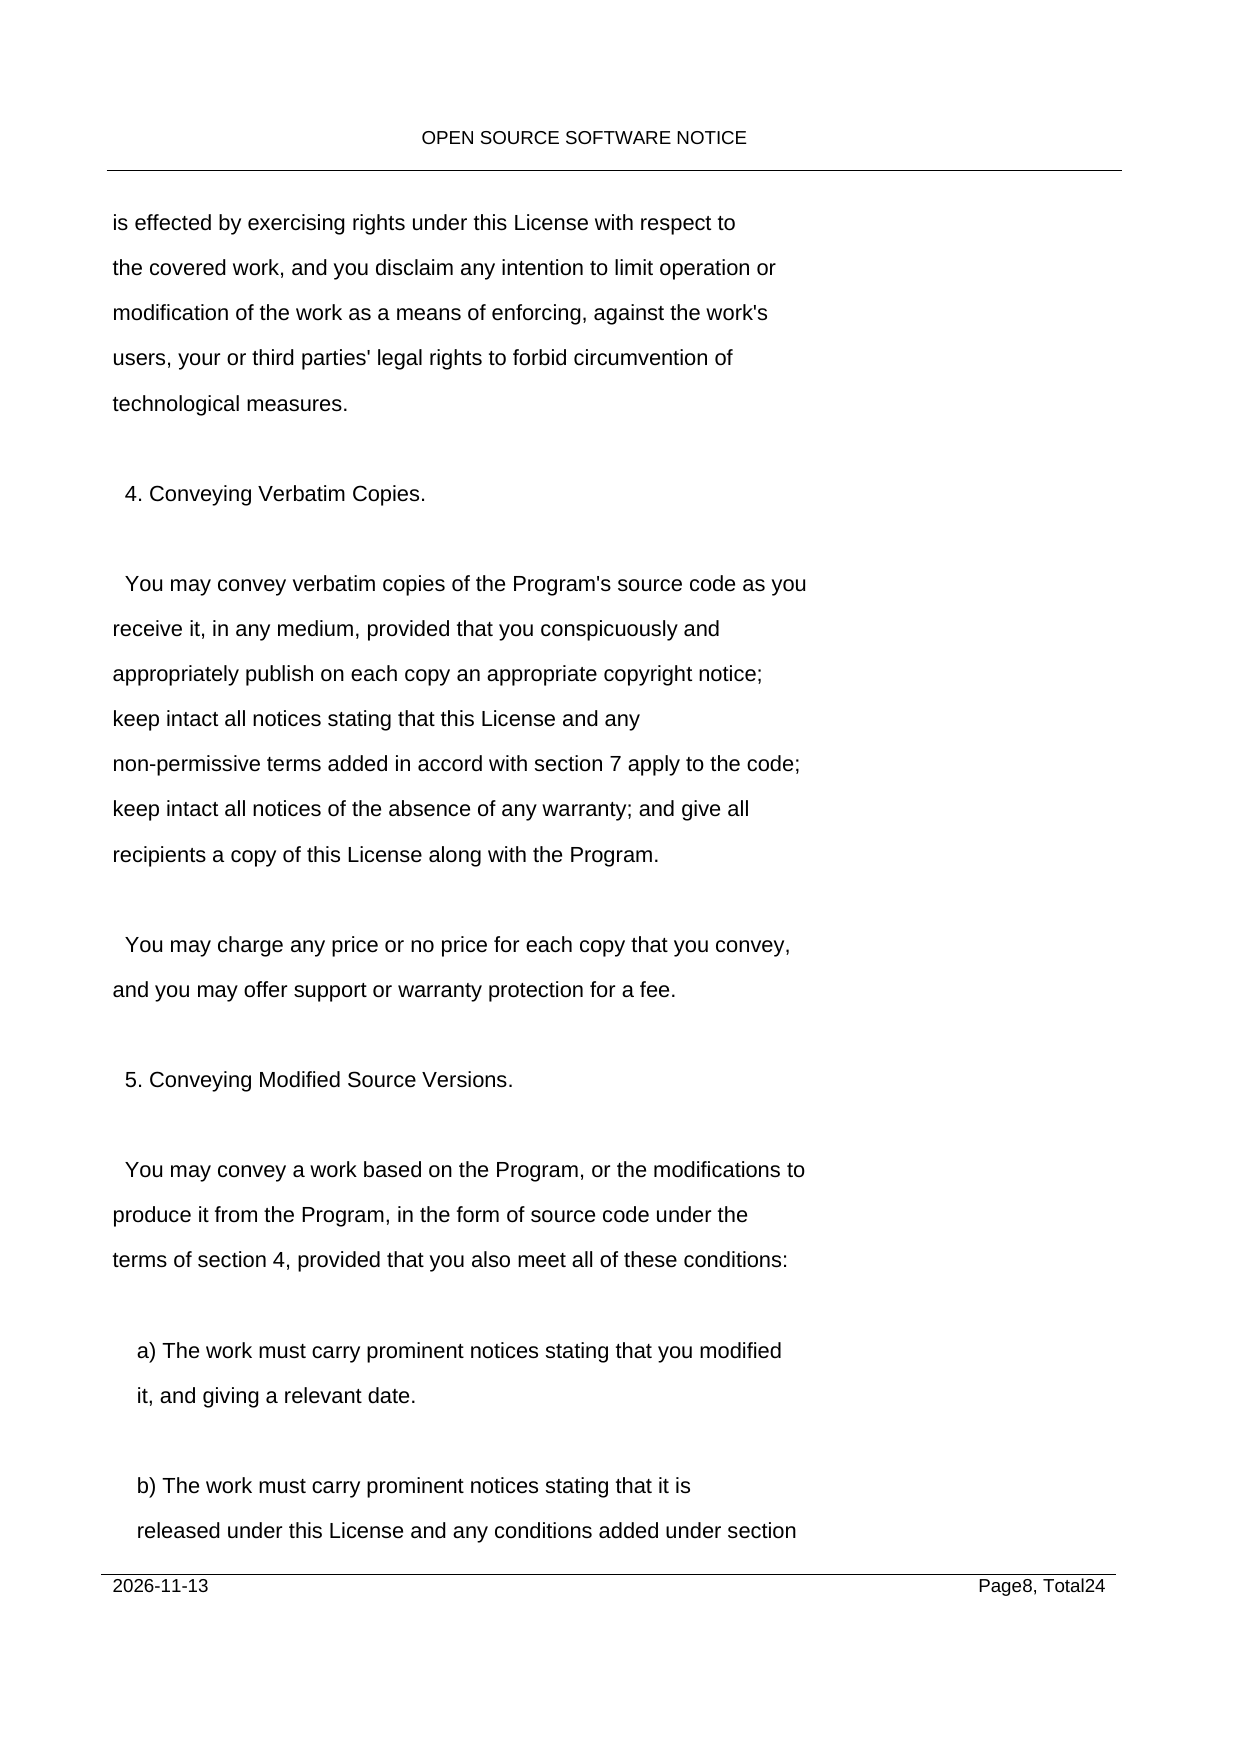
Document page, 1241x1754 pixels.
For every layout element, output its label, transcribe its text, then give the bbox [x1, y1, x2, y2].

text terms of section 4, provided that you also meet all of these conditions: [112, 1244, 1128, 1276]
text b) The work must carry prominent notices stating that it is [112, 1469, 1128, 1502]
text produce it from the Program, in the form of source code under the [112, 1199, 1128, 1231]
text is effected by exercising rights under this License with respect to [112, 206, 1128, 239]
text You may convey a work based on the Program, or the modifications to [112, 1153, 1128, 1186]
text released under this License and any conditions added under section [112, 1514, 1128, 1547]
text 5. Conveying Modified Source Versions. [112, 1063, 1128, 1096]
text a) The work must carry prominent notices stating that you modified [112, 1334, 1128, 1366]
text technological measures. [112, 387, 1128, 419]
text keep intact all notices stating that this License and any [112, 702, 1128, 735]
text and you may offer support or warranty protection for a fee. [112, 973, 1128, 1006]
text appropriately publish on each copy an appropriate copyright notice; [112, 657, 1128, 690]
text 4. Conveying Verbatim Copies. [112, 477, 1128, 509]
text users, your or third parties' legal rights to forbid circumvention of [112, 342, 1128, 374]
text receive it, in any medium, provided that you conspicuously and [112, 612, 1128, 645]
text non-permissive terms added in accord with section 7 apply to the code; [112, 748, 1128, 780]
text the covered work, and you disclaim any intention to limit operation or [112, 251, 1128, 284]
text it, and giving a relevant date. [112, 1379, 1128, 1412]
text keep intact all notices of the absence of any warranty; and give all [112, 793, 1128, 825]
text You may convey verbatim copies of the Program's source code as you [112, 567, 1128, 600]
text You may charge any price or no price for each copy that you convey, [112, 928, 1128, 961]
text recipients a copy of this License along with the Program. [112, 838, 1128, 870]
text modification of the work as a means of enforcing, against the work's [112, 297, 1128, 329]
